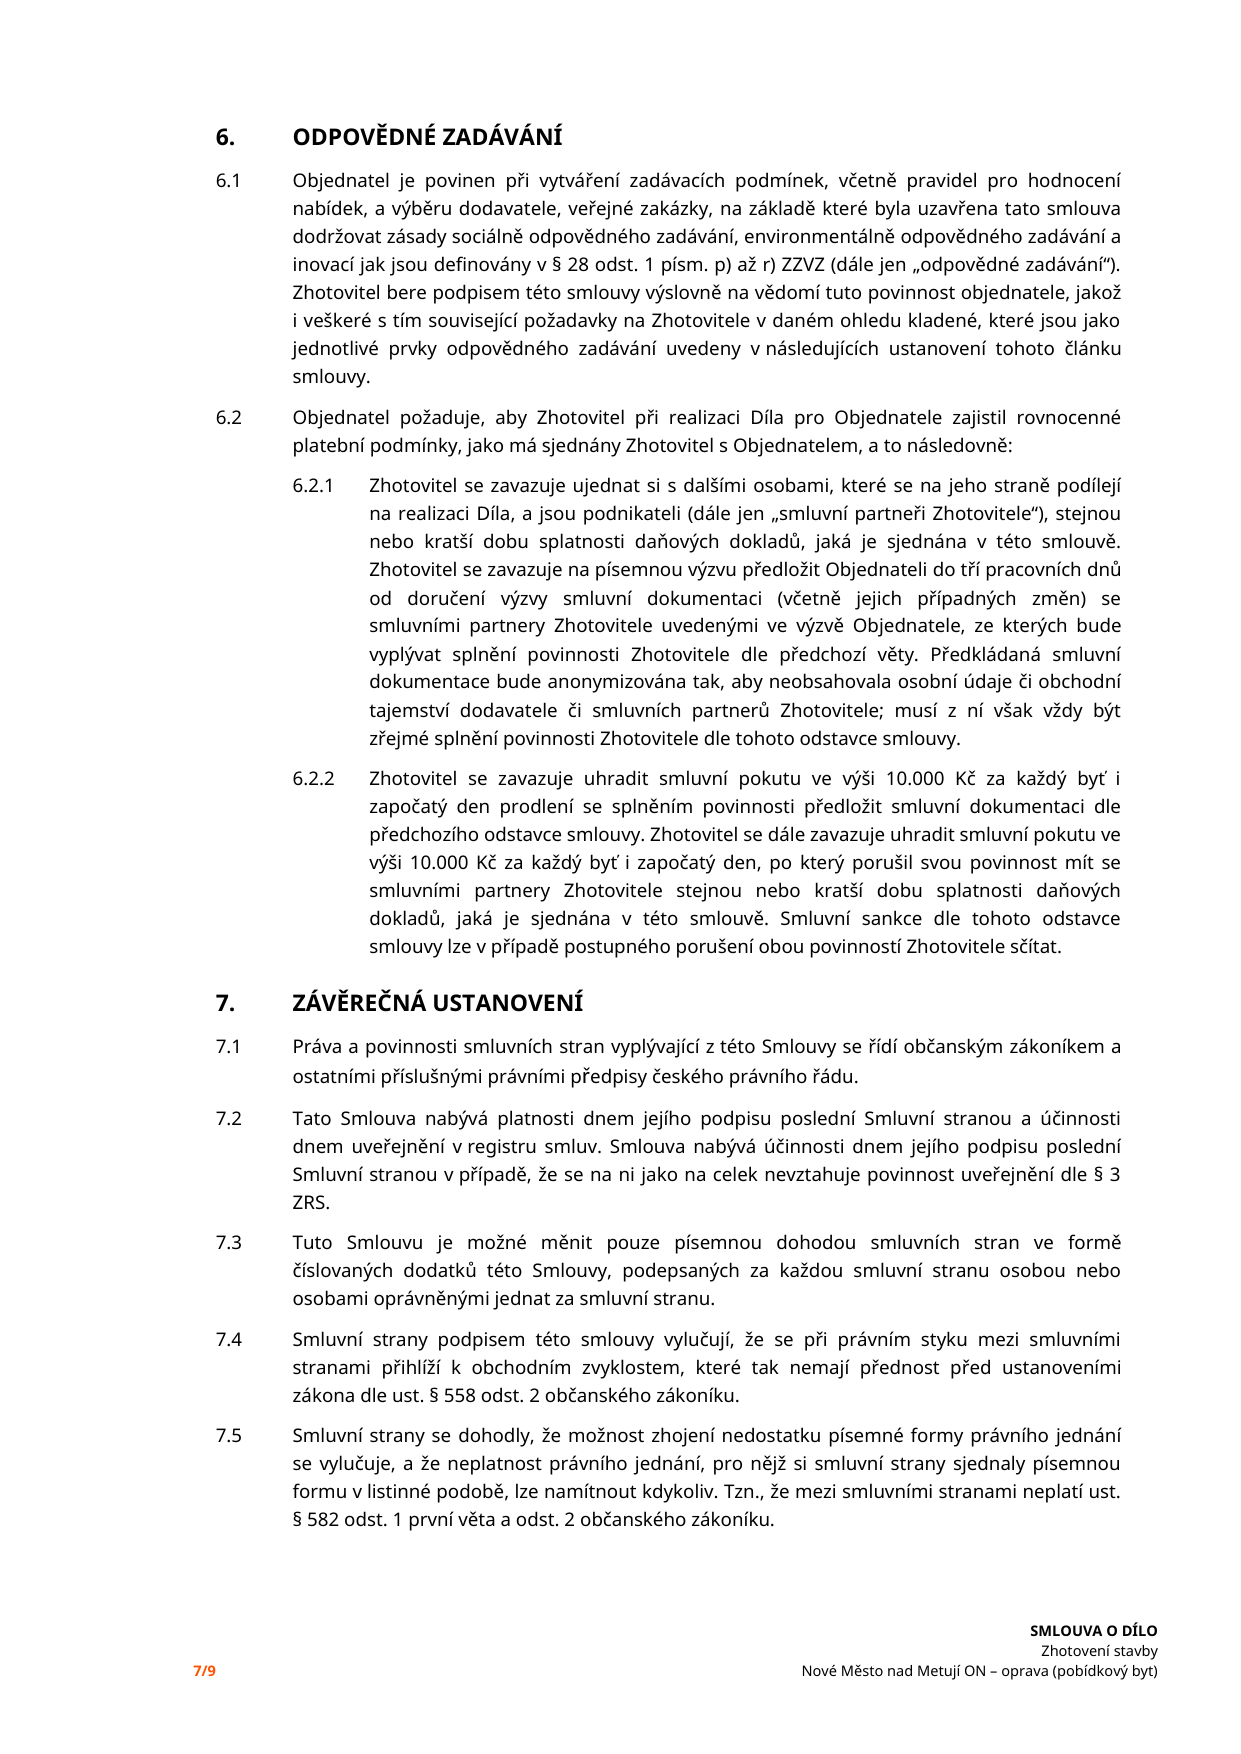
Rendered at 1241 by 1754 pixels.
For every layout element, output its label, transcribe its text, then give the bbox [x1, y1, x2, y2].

text ZÁVĚREČNÁ USTANOVENÍ [216, 987, 1122, 1018]
text Zhotovitel se zavazuje ujednat si s dalšími osobami, které se na jeho straně podílejí na realizaci Díla, a jsou podnikateli (dále jen „smluvní partneři Zhotovitele“), stejnou nebo kratší dobu splatnosti daňových dokladů, jaká je sjednána v této smlouvě. Zhotovitel se zavazuje na písemnou výzvu předložit Objednateli do tří pracovních dnů od doručení výzvy smluvní dokumentaci (včetně jejich případných změn) se smluvními partnery Zhotovitele uvedenými ve výzvě Objednatele, ze kterých bude vyplývat splnění povinnosti Zhotovitele dle předchozí věty. Předkládaná smluvní dokumentace bude anonymizována tak, aby neobsahovala osobní údaje či obchodní tajemství dodavatele či smluvních partnerů Zhotovitele; musí z ní však vždy být zřejmé splnění povinnosti Zhotovitele dle tohoto odstavce smlouvy. [292, 473, 1122, 750]
text Smluvní strany se dohodly, že možnost zhojení nedostatku písemné formy právního jednání se vylučuje, a že neplatnost právního jednání, pro nějž si smluvní strany sjednaly písemnou formu v listinné podobě, lze namítnout kdykoliv. Tzn., že mezi smluvními stranami neplatí ust. § 582 odst. 1 první věta a odst. 2 občanského zákoníku. [216, 1423, 1122, 1532]
text Zhotovitel se zavazuje uhradit smluvní pokutu ve výši 10.000 Kč za každý byť i započatý den prodlení se splněním povinnosti předložit smluvní dokumentaci dle předchozího odstavce smlouvy. Zhotovitel se dále zavazuje uhradit smluvní pokutu ve výši 10.000 Kč za každý byť i započatý den, po který porušil svou povinnost mít se smluvními partnery Zhotovitele stejnou nebo kratší dobu splatnosti daňových dokladů, jaká je sjednána v této smlouvě. Smluvní sankce dle tohoto odstavce smlouvy lze v případě postupného porušení obou povinností Zhotovitele sčítat. [292, 765, 1122, 959]
text Objednatel je povinen při vytváření zadávacích podmínek, včetně pravidel pro hodnocení nabídek, a výběru dodavatele, veřejné zakázky, na základě které byla uzavřena tato smlouva dodržovat zásady sociálně odpovědného zadávání, environmentálně odpovědného zadávání a inovací jak jsou definovány v § 28 odst. 1 písm. p) až r) ZZVZ (dále jen „odpovědné zadávání“). Zhotovitel bere podpisem této smlouvy výslovně na vědomí tuto povinnost objednatele, jakož i veškeré s tím související požadavky na Zhotovitele v daném ohledu kladené, které jsou jako jednotlivé prvky odpovědného zadávání uvedeny v následujících ustanovení tohoto článku smlouvy. [216, 167, 1122, 389]
text Objednatel požaduje, aby Zhotovitel při realizaci Díla pro Objednatele zajistil rovnocenné platební podmínky, jako má sjednány Zhotovitel s Objednatelem, a to následovně: [216, 404, 1122, 458]
text Tato Smlouva nabývá platnosti dnem jejího podpisu poslední Smluvní stranou a účinnosti dnem uveřejnění v registru smluv. Smlouva nabývá účinnosti dnem jejího podpisu poslední Smluvní stranou v případě, že se na ni jako na celek nevztahuje povinnost uveřejnění dle § 3 ZRS. [216, 1105, 1122, 1214]
text Odpovědné zadávání [216, 121, 1122, 152]
text Smluvní strany podpisem této smlouvy vylučují, že se při právním styku mezi smluvními stranami přihlíží k obchodním zvyklostem, které tak nemají přednost před ustanoveními zákona dle ust. § 558 odst. 2 občanského zákoníku. [216, 1326, 1122, 1408]
text Práva a povinnosti smluvních stran vyplývající z této Smlouvy se řídí občanským zákoníkem a ostatními příslušnými právními předpisy českého právního řádu. [216, 1033, 1122, 1090]
text Tuto Smlouvu je možné měnit pouze písemnou dohodou smluvních stran ve formě číslovaných dodatků této Smlouvy, podepsaných za každou smluvní stranu osobou nebo osobami oprávněnými jednat za smluvní stranu. [216, 1229, 1122, 1311]
